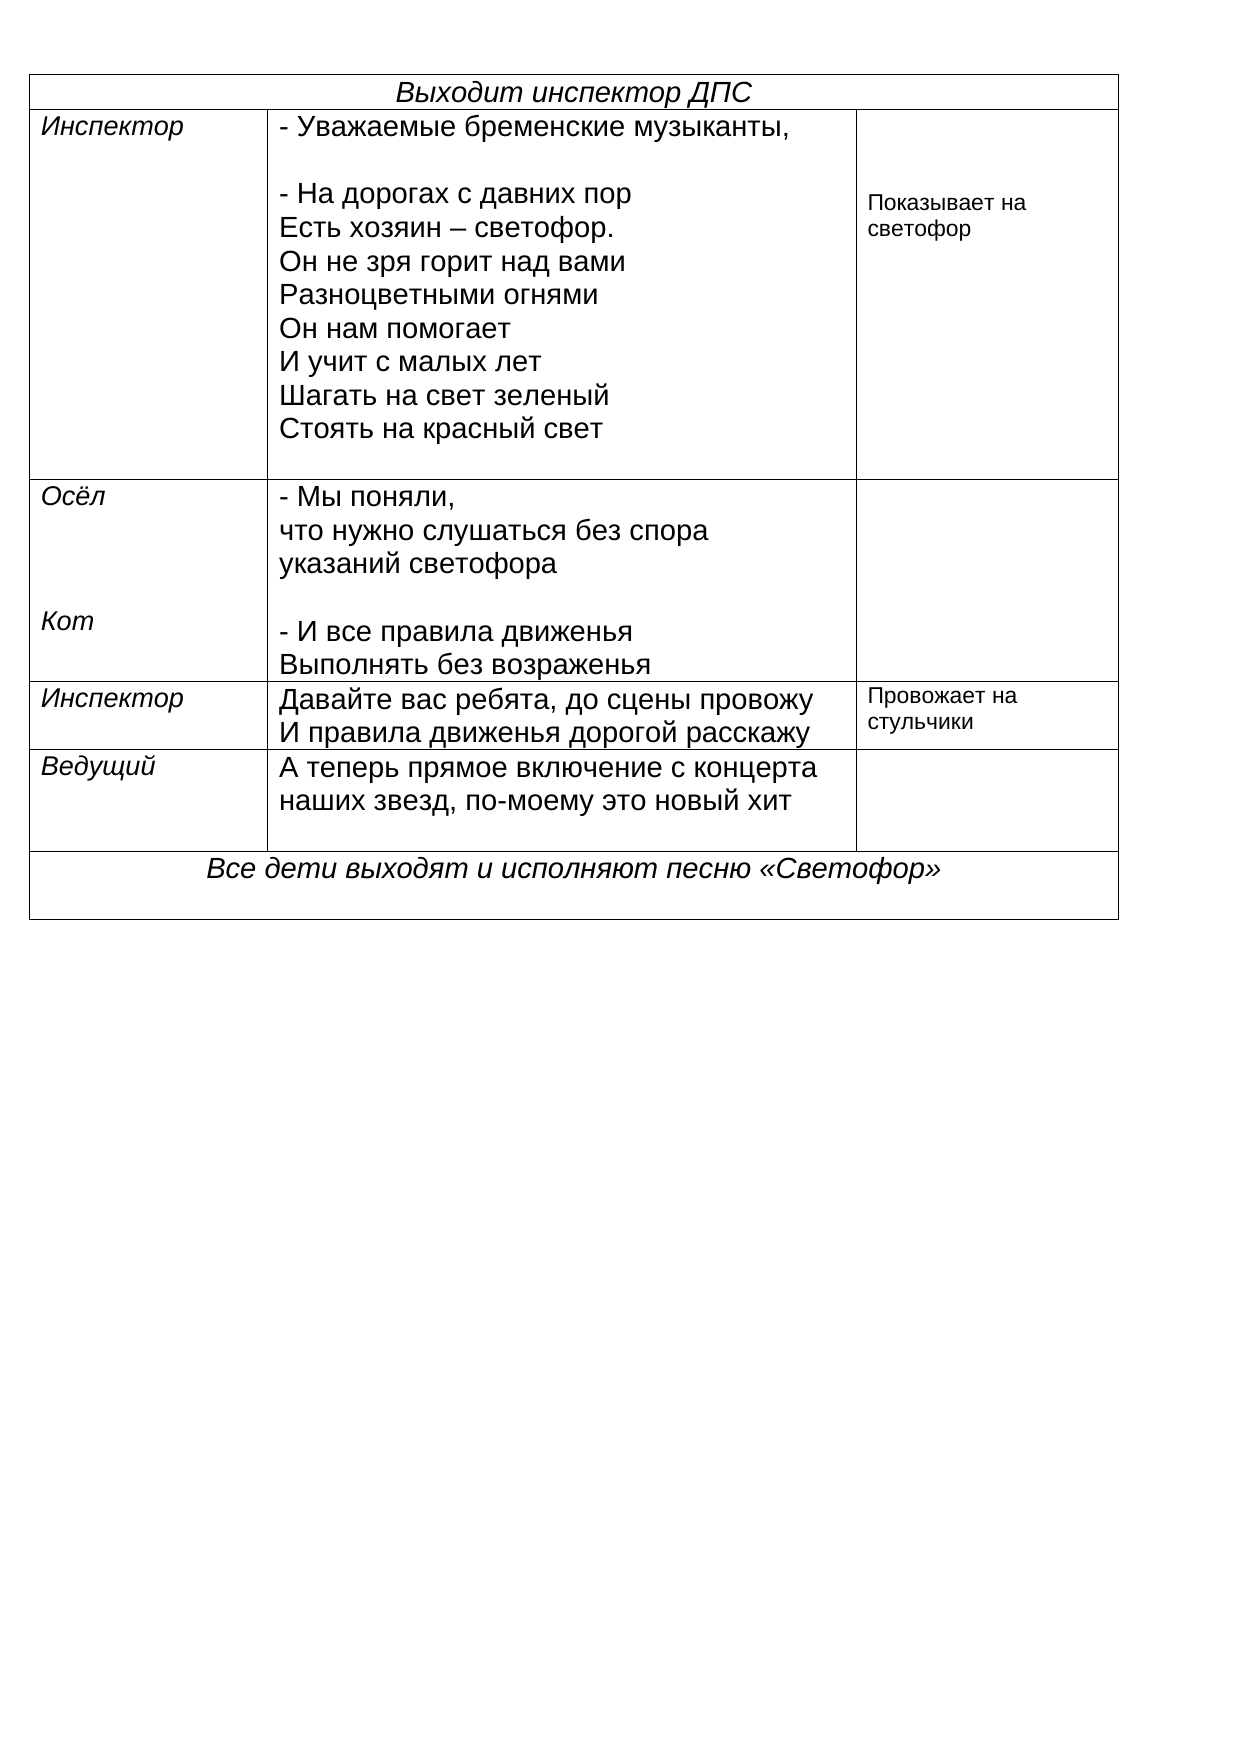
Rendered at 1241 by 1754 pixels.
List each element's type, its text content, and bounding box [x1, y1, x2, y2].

table_cell Инспектор [30, 682, 267, 749]
table_cell - Мы поняли, что нужно слушаться без спора указаний светофора - И все правила движенья Выполнять без возраженья [268, 480, 856, 681]
table_cell - Уважаемые бременские музыканты, - На дорогах с давних пор Есть хозяин – светофор. Он не зря горит над вами Разноцветными огнями Он нам помогает И учит с малых лет Шагать на свет зеленый Стоять на красный свет [268, 110, 856, 478]
table_cell [857, 480, 1118, 681]
table_cell Давайте вас ребята, до сцены провожу И правила движенья дорогой расскажу [268, 682, 856, 749]
table_cell Все дети выходят и исполняют песню «Светофор» [30, 852, 1118, 919]
table_cell Осёл Кот [30, 480, 267, 681]
table_cell Инспектор [30, 110, 267, 478]
table_cell [857, 750, 1118, 851]
table_cell Выходит инспектор ДПС [30, 75, 1118, 108]
table_cell Показывает на светофор [857, 110, 1118, 478]
table_cell А теперь прямое включение с концерта наших звезд, по-моему это новый хит [268, 750, 856, 851]
table_cell Ведущий [30, 750, 267, 851]
table_cell Провожает на стульчики [857, 682, 1118, 749]
